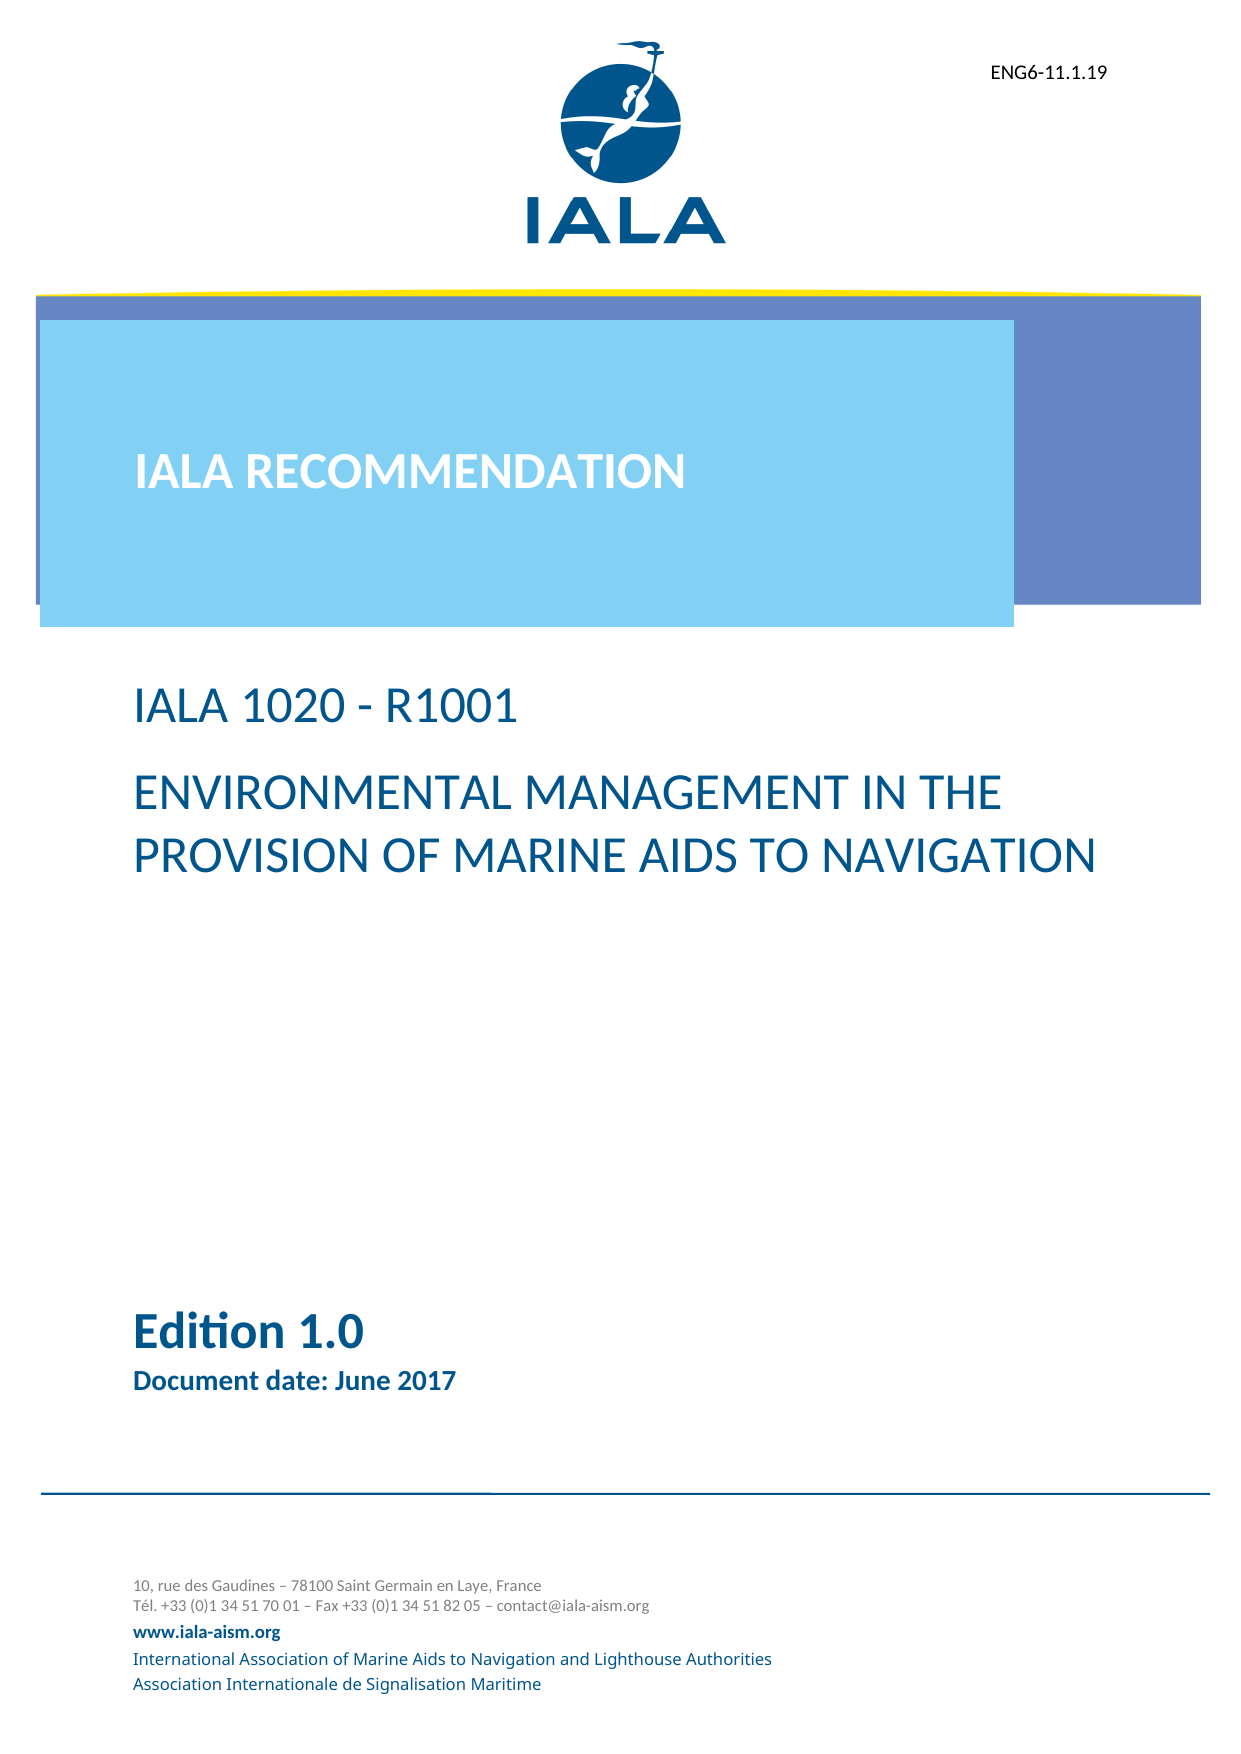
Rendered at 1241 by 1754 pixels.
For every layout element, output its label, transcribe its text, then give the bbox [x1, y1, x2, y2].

text Edition 1.0 [133, 1298, 1107, 1362]
text Document date: June 2017 [133, 1362, 1107, 1398]
table_header IALA Recommendation [40, 320, 1014, 627]
text IALA 1020 - R1001 [133, 672, 1107, 736]
text Environmental management in the provision of marine aids to navigation [133, 759, 1107, 886]
picture [0, 29, 1240, 616]
